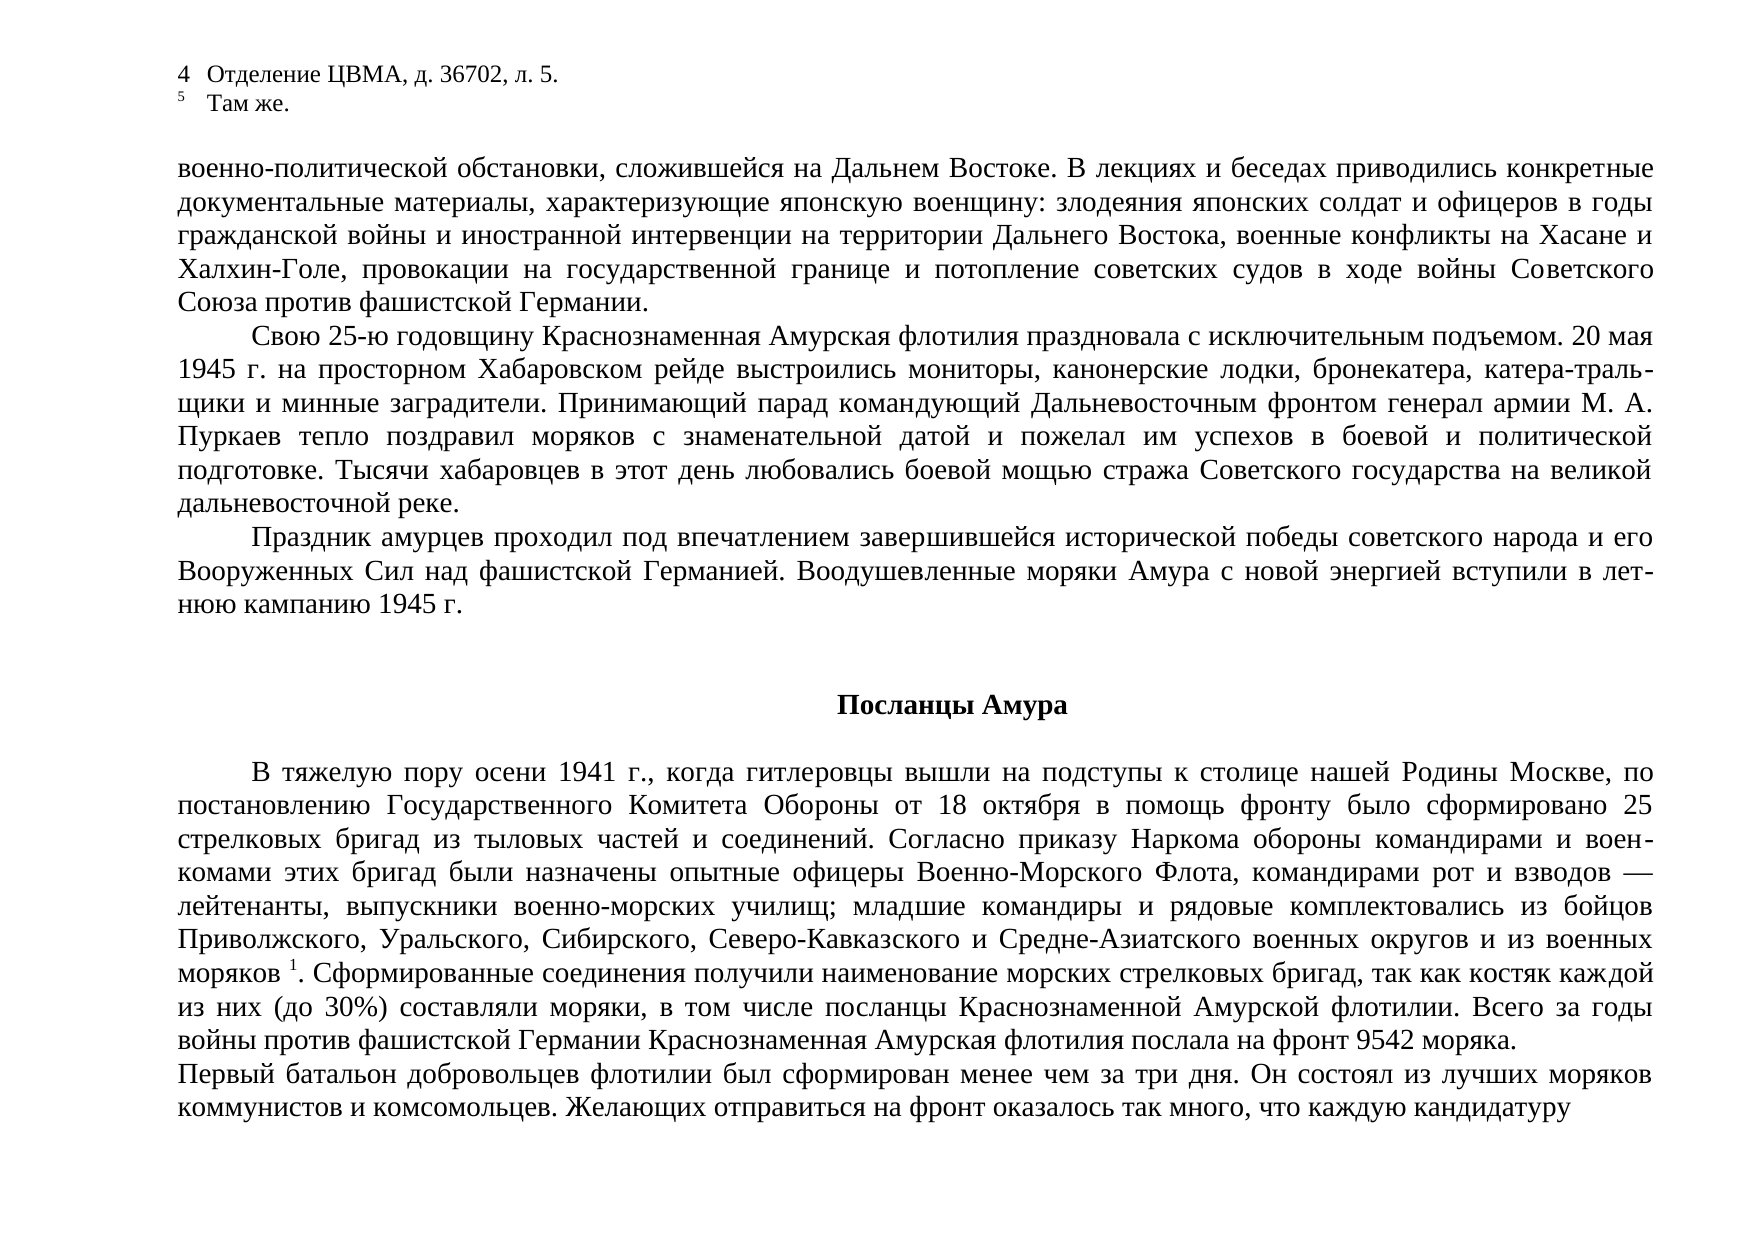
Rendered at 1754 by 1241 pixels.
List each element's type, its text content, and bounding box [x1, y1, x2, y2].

text В тяжелую пору осени 1941 г., когда гитлеровцы вышли на подступы к столице нашей Родины Москве, по постановлению Государственного Комитета Обороны от 18 октября в помощь фронту было сформировано 25 стрелковых бригад из тыловых частей и соединений. Согласно приказу Наркома обороны командирами и военкомами этих бригад были назначены опытные офицеры Военно-Морского Флота, командирами рот и взводов — лейтенанты, выпускники военно-морских училищ; младшие командиры и рядовые комплектовались из бойцов Приволжского, Уральского, Сибирского, Северо-Кавказского и Средне-Азиатского военных округов и из военных моряков 1. Сформированные соединения получили наименование морских стрелковых бригад, так как костяк каждой из них (до 30%) составляли моряки, в том числе посланцы Краснознаменной Амурской флотилии. Всего за годы войны против фашистской Германии Краснознаменная Амурская флотилия послала на фронт 9542 моряка. [177, 754, 1654, 1056]
text военно-политической обстановки, сложившейся на Дальнем Востоке. В лекциях и беседах приводились конкретные документальные материалы, характеризующие японскую военщину: злодеяния японских солдат и офицеров в годы гражданской войны и иностранной интервенции на территории Дальнего Востока, военные конфликты на Хасане и Халхин-Голе, провокации на государственной границе и потопление советских судов в ходе войны Советского Союза против фашистской Германии. [177, 150, 1654, 318]
text Посланцы Амура [177, 687, 1654, 720]
text Свою 25-ю годовщину Краснознаменная Амурская флотилия праздновала с исключительным подъемом. 20 мая 1945 г. на просторном Хабаровском рейде выстроились мониторы, канонерские лодки, бронекатера, катера-тральщики и минные заградители. Принимающий парад командующий Дальневосточным фронтом генерал армии М. А. Пуркаев тепло поздравил моряков с знаменательной датой и пожелал им успехов в боевой и политической подготовке. Тысячи хабаровцев в этот день любовались боевой мощью стража Советского государства на великой дальневосточной реке. [177, 318, 1654, 519]
text Праздник амурцев проходил под впечатлением завершившейся исторической победы советского народа и его Вооруженных Сил над фашистской Германией. Воодушевленные моряки Амура с новой энергией вступили в летнюю кампанию 1945 г. [177, 519, 1654, 620]
text Первый батальон добровольцев флотилии был сформирован менее чем за три дня. Он состоял из лучших моряков коммунистов и комсомольцев. Желающих отправиться на фронт оказалось так много, что каждую кандидатуру [177, 1056, 1654, 1123]
text 5 Там же. [177, 88, 1654, 117]
text 4 Отделение ЦВМА, д. 36702, л. 5. [177, 59, 1654, 88]
